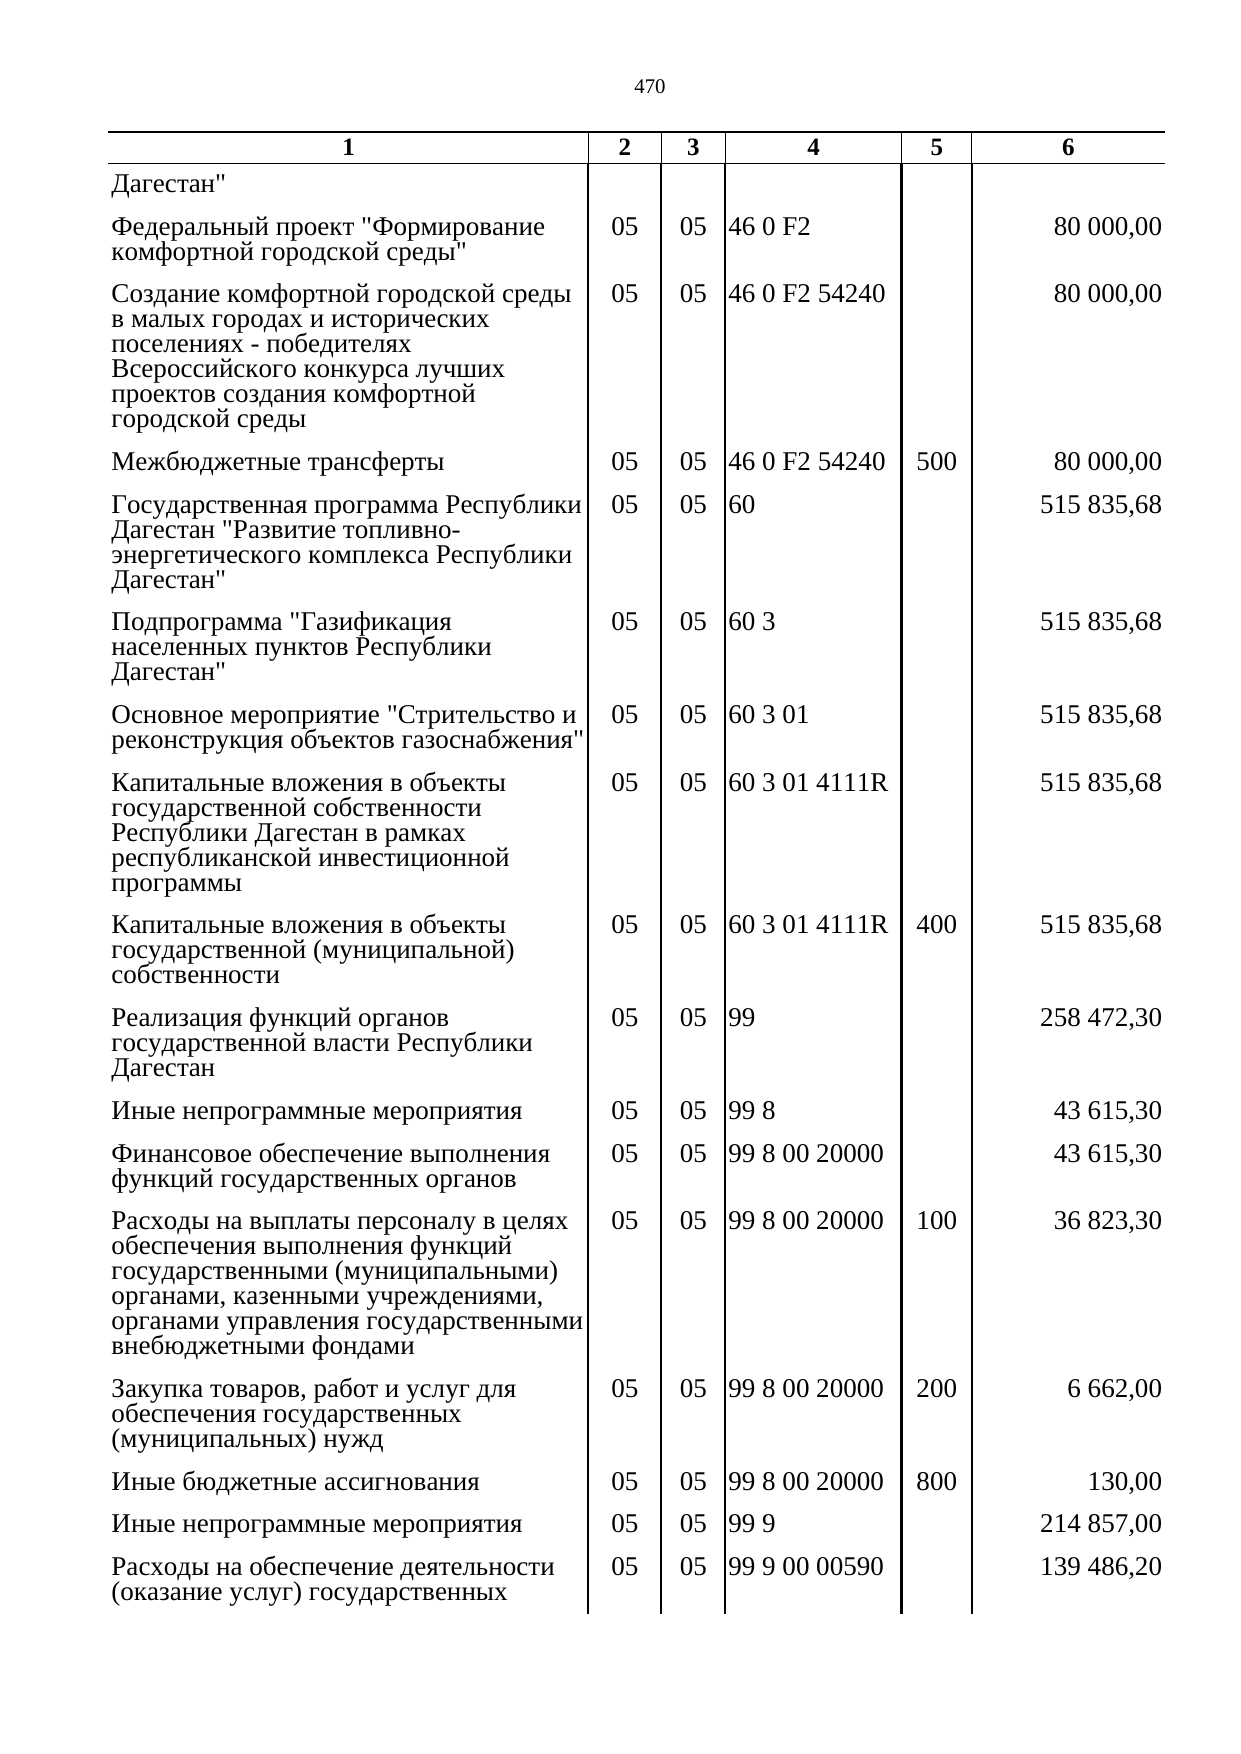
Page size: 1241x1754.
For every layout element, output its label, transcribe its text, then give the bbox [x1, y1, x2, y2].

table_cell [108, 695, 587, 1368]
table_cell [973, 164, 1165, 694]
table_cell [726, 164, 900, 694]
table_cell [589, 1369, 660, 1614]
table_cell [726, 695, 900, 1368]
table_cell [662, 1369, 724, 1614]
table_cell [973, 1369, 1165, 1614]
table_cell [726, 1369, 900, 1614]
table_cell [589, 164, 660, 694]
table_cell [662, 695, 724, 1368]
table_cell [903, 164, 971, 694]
table_header 2 [589, 133, 661, 163]
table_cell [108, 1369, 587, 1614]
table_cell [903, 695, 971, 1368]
table_header 5 [902, 133, 971, 163]
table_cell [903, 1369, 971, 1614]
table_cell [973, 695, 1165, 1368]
table_header 1 [108, 133, 588, 163]
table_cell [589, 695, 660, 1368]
table_header 6 [972, 133, 1165, 163]
table_header 3 [662, 133, 725, 163]
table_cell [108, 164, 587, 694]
table_header 4 [726, 133, 901, 163]
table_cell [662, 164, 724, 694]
